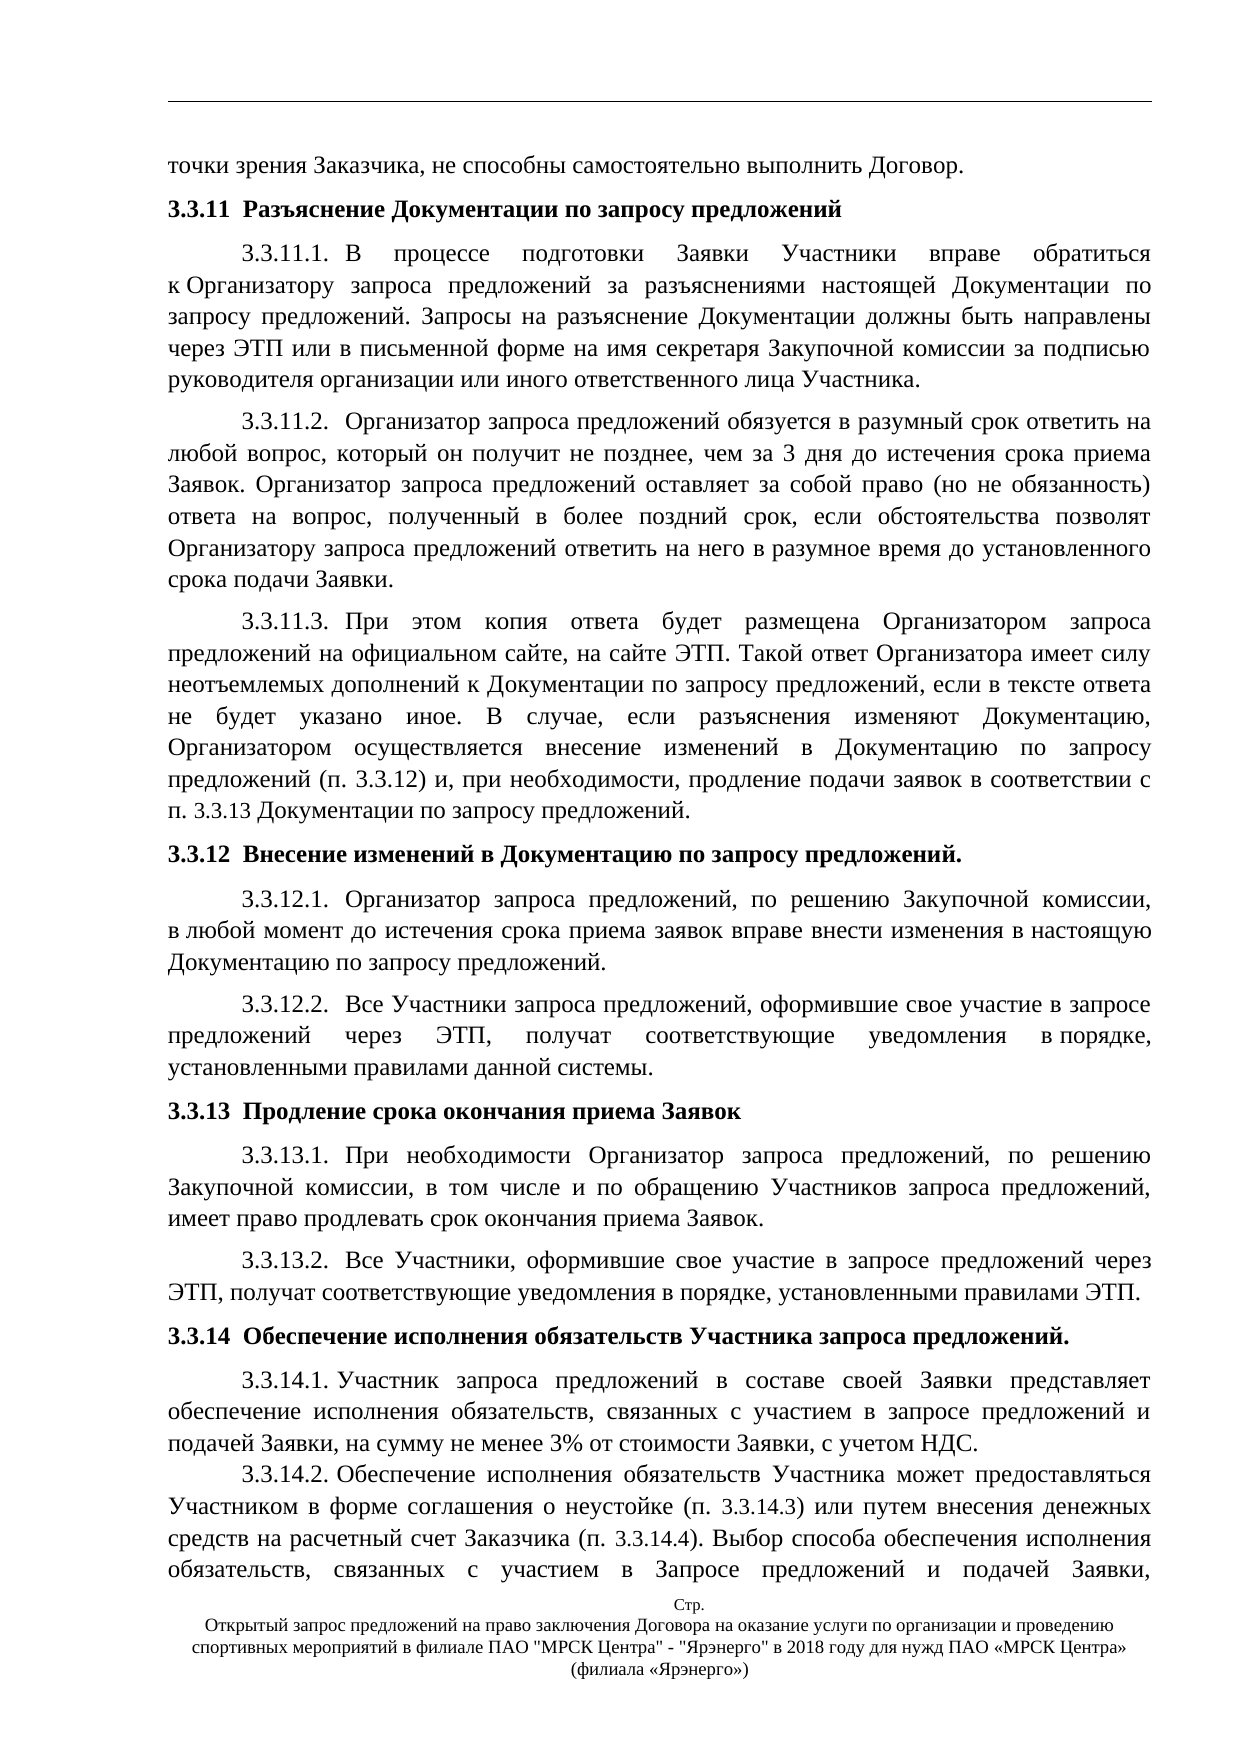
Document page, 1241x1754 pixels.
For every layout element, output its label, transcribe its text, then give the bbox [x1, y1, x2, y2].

list Участник запроса предложений в составе своей Заявки представляет обеспечение исполнения обязательств, связанных с участием в запросе предложений и подачей Заявки, на сумму не менее 3% от стоимости Заявки, с учетом НДС. [168, 1365, 1152, 1457]
subtitle Обеспечение исполнения обязательств Участника запроса предложений. [168, 1321, 1152, 1349]
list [168, 150, 1152, 179]
subtitle Продление срока окончания приема Заявок [168, 1096, 1152, 1125]
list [168, 1459, 1152, 1583]
list Все Участники запроса предложений, оформившие свое участие в запросе предложений через ЭТП, получат соответствующие уведомления в порядке, установленными правилами данной системы. [168, 989, 1152, 1081]
list При необходимости Организатор запроса предложений, по решению Закупочной комиссии, в том числе и по обращению Участников запроса предложений, имеет право продлевать срок окончания приема Заявок. [168, 1140, 1152, 1232]
subtitle Разъяснение Документации по запросу предложений [168, 194, 1152, 223]
list Все Участники, оформившие свое участие в запросе предложений через ЭТП, получат соответствующие уведомления в порядке, установленными правилами ЭТП. [168, 1245, 1152, 1305]
list В процессе подготовки Заявки Участники вправе обратиться к Организатору запроса предложений за разъяснениями настоящей Документации по запросу предложений. Запросы на разъяснение Документации должны быть направлены через ЭТП или в письменной форме на имя секретаря Закупочной комиссии за подписью руководителя организации или иного ответственного лица Участника. [168, 238, 1152, 393]
list При этом копия ответа будет размещена Организатором запроса предложений на официальном сайте, на сайте ЭТП. Такой ответ Организатора имеет силу неотъемлемых дополнений к Документации по запросу предложений, если в тексте ответа не будет указано иное. В случае, если разъяснения изменяют Документацию, Организатором осуществляется внесение изменений в Документацию по запросу предложений (п. 3.3.12) и, при необходимости, продление подачи заявок в соответствии с п. 3.3.13 Документации по запросу предложений. [168, 606, 1152, 824]
subtitle Внесение изменений в Документацию по запросу предложений. [168, 839, 1152, 868]
list Организатор запроса предложений обязуется в разумный срок ответить на любой вопрос, который он получит не позднее, чем за 3 дня до истечения срока приема Заявок. Организатор запроса предложений оставляет за собой право (но не обязанность) ответа на вопрос, полученный в более поздний срок, если обстоятельства позволят Организатору запроса предложений ответить на него в разумное время до установленного срока подачи Заявки. [168, 406, 1152, 593]
list Организатор запроса предложений, по решению Закупочной комиссии, в любой момент до истечения срока приема заявок вправе внести изменения в настоящую Документацию по запросу предложений. [168, 884, 1152, 976]
